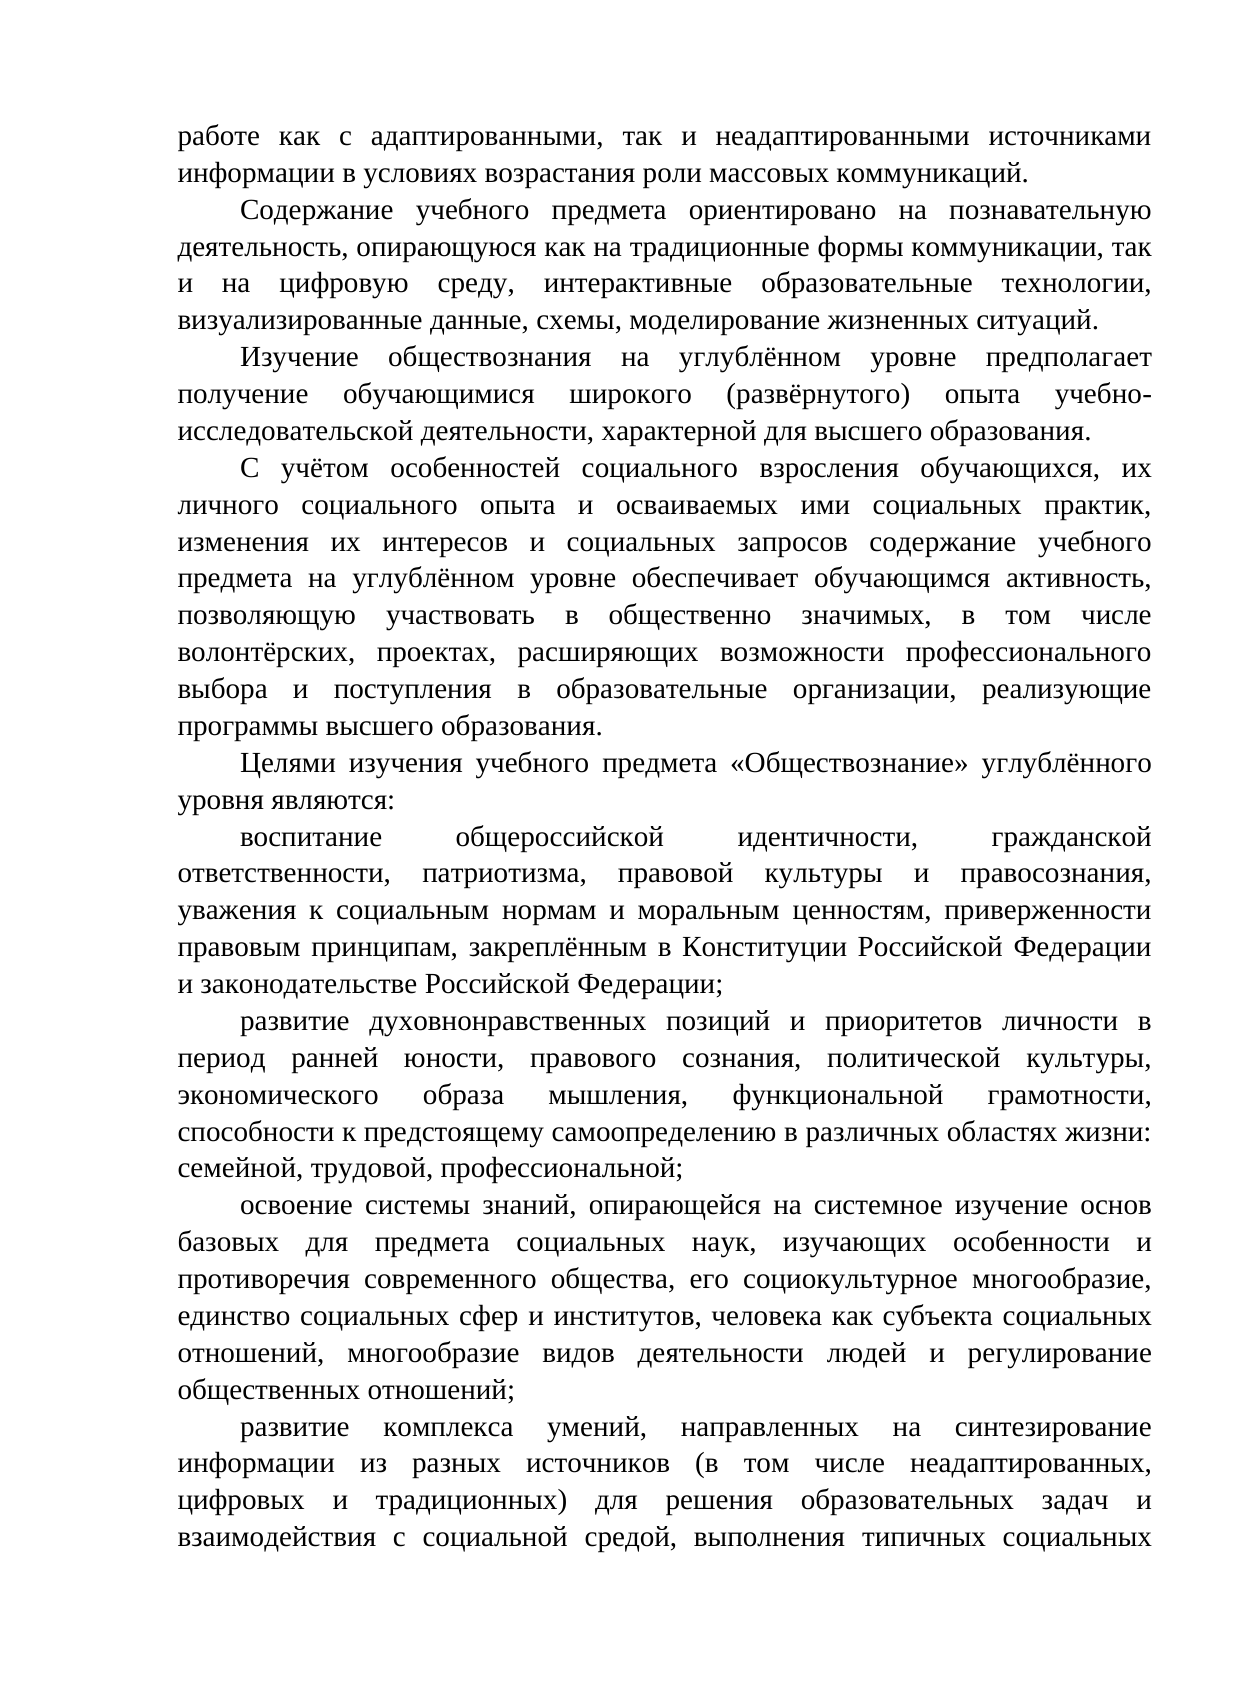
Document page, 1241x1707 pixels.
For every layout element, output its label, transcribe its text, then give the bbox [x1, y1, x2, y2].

text воспитание общероссийской идентичности, гражданской ответственности, патриотизма, правовой культуры и правосознания, уважения к социальным нормам и моральным ценностям, приверженности правовым принципам, закреплённым в Конституции Российской Федерации и законодательстве Российской Федерации; [177, 819, 1152, 1000]
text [177, 1409, 1152, 1553]
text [177, 118, 1152, 188]
text освоение системы знаний, опирающейся на системное изучение основ базовых для предмета социальных наук, изучающих особенности и противоречия современного общества, его социокультурное многообразие, единство социальных сфер и институтов, человека как субъекта социальных отношений, многообразие видов деятельности людей и регулирование общественных отношений; [177, 1187, 1152, 1405]
text С учётом особенностей социального взросления обучающихся, их личного социального опыта и осваиваемых ими социальных практик, изменения их интересов и социальных запросов содержание учебного предмета на углублённом уровне обеспечивает обучающимся активность, позволяющую участвовать в общественно значимых, в том числе волонтёрских, проектах, расширяющих возможности профессионального выбора и поступления в образовательные организации, реализующие программы высшего образования. [177, 450, 1152, 742]
text развитие духовно­нравственных позиций и приоритетов личности в период ранней юности, правового сознания, политической культуры, экономического образа мышления, функциональной грамотности, способности к предстоящему самоопределению в различных областях жизни: семейной, трудовой, профессиональной; [177, 1003, 1152, 1184]
text Целями изучения учебного предмета «Обществознание» углублённого уровня являются: [177, 745, 1152, 815]
text Содержание учебного предмета ориентировано на познавательную деятельность, опирающуюся как на традиционные формы коммуникации, так и на цифровую среду, интерактивные образовательные технологии, визуализированные данные, схемы, моделирование жизненных ситуаций. [177, 192, 1152, 336]
text Изучение обществознания на углублённом уровне предполагает получение обучающимися широкого (развёрнутого) опыта учебно­исследовательской деятельности, характерной для высшего образования. [177, 339, 1152, 447]
